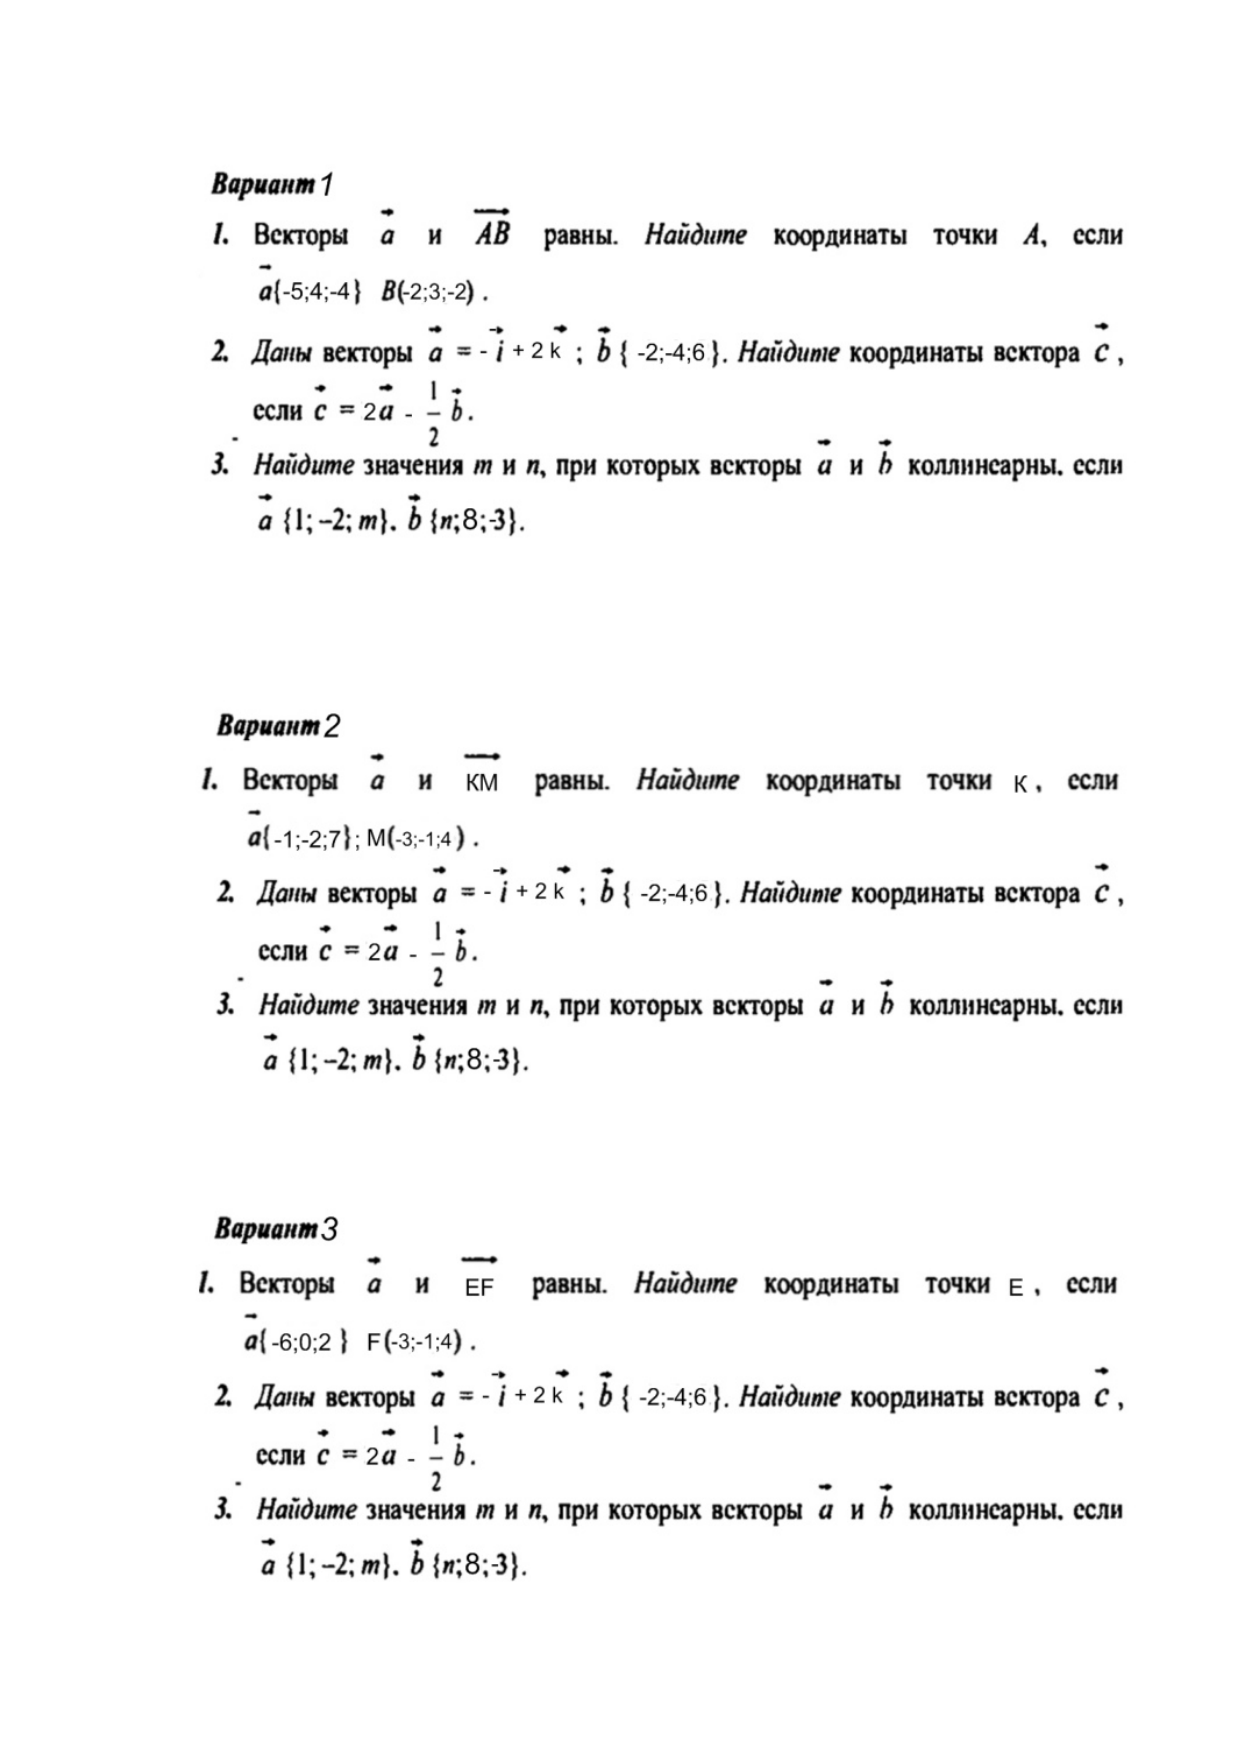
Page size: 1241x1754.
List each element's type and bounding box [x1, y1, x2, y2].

picture [177, 118, 1152, 577]
picture [177, 1143, 1152, 1618]
picture [177, 654, 1152, 1119]
